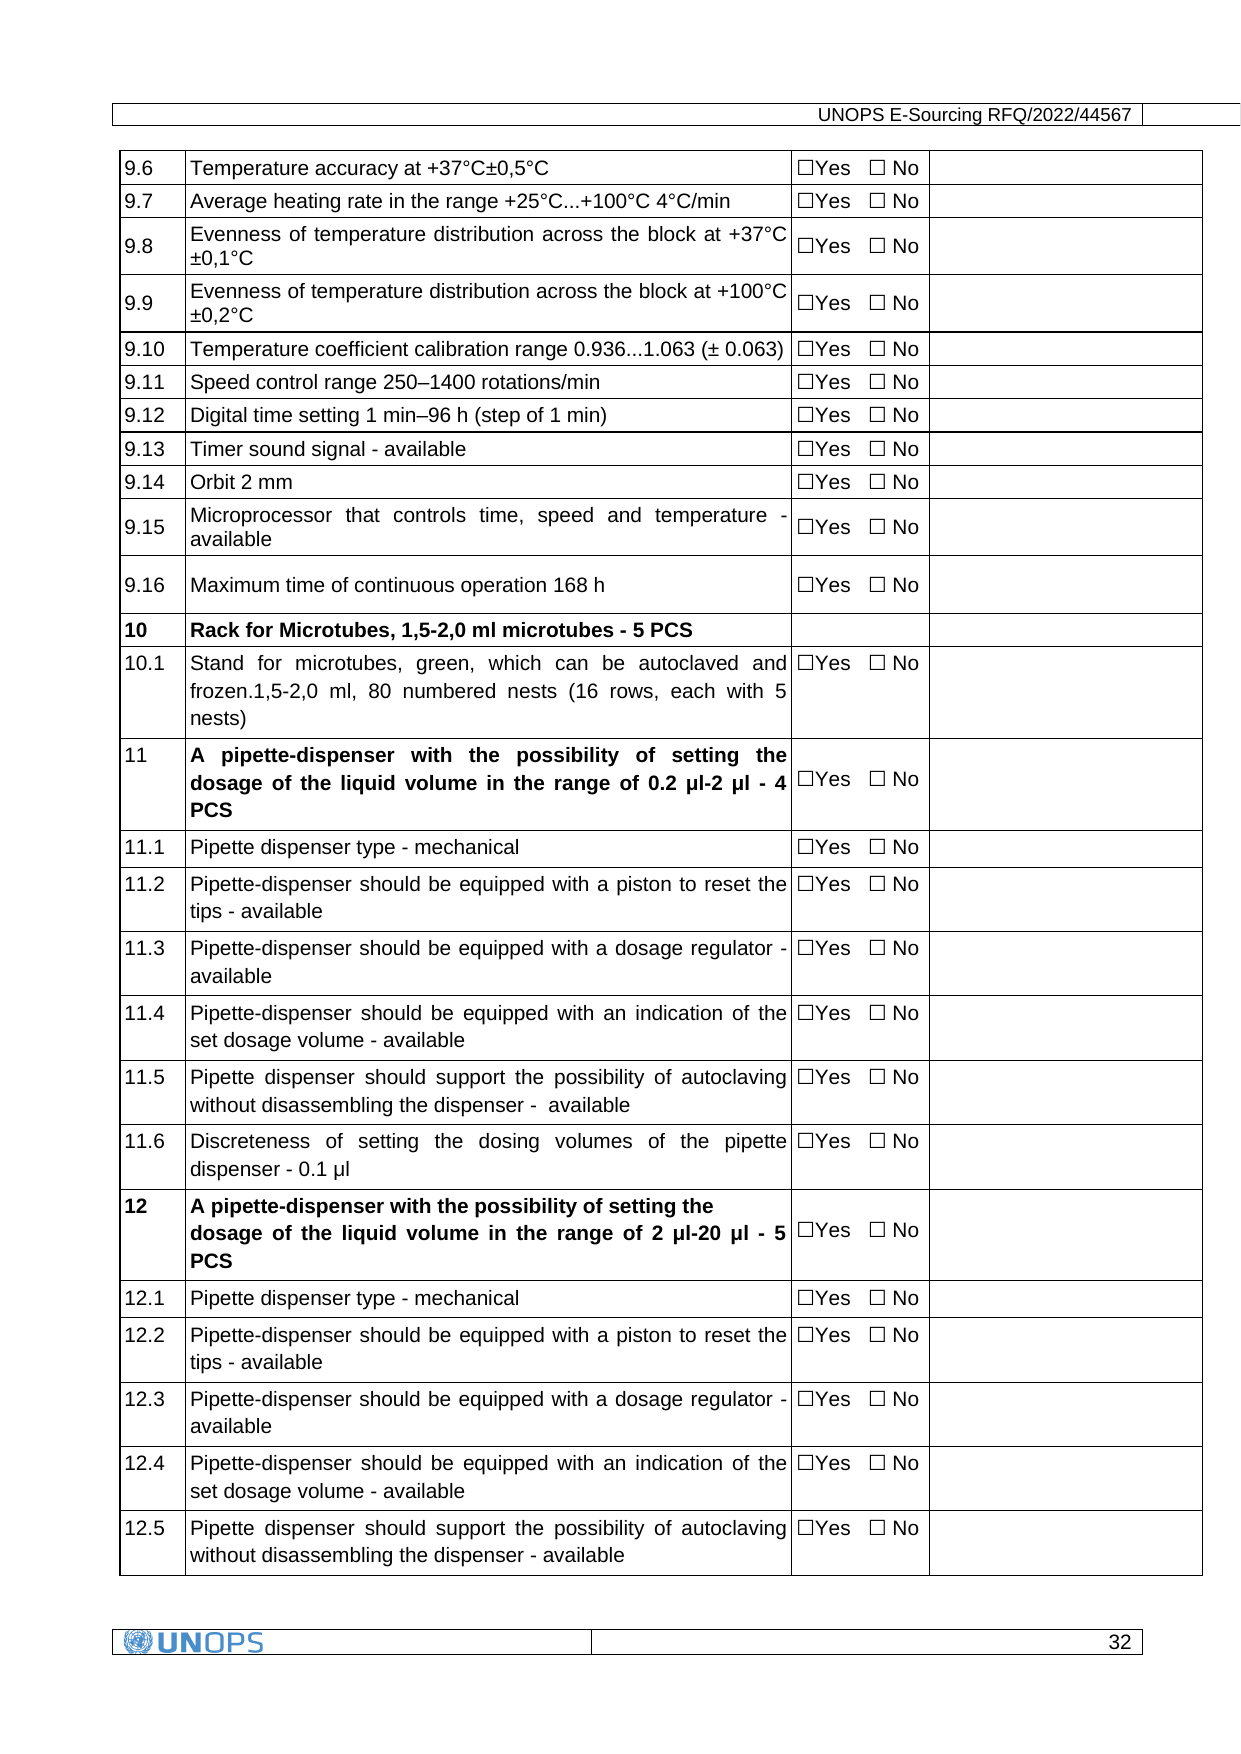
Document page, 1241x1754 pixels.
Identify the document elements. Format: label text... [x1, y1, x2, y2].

table_cell ☐Yes ☐ No [792, 1383, 929, 1446]
table_cell 9.13 [121, 433, 185, 465]
table_cell 12.1 [121, 1281, 185, 1317]
table_cell ☐Yes ☐ No [792, 996, 929, 1060]
table_cell ☐Yes ☐ No [792, 647, 929, 738]
table_cell ☐Yes ☐ No [792, 399, 929, 431]
table_cell [930, 275, 1202, 331]
table_cell ☐Yes ☐ No [792, 1447, 929, 1510]
table_cell 9.15 [121, 499, 185, 555]
table_cell [930, 739, 1202, 830]
table_cell Evenness of temperature distribution across the block at +100°C ±0,2°C [186, 275, 791, 331]
table_cell 12 [121, 1190, 185, 1280]
table_cell Pipette dispenser should support the possibility of autoclaving without disassembling the dispenser - available [186, 1061, 791, 1124]
table_cell ☐Yes ☐ No [792, 932, 929, 995]
table_cell A pipette-dispenser with the possibility of setting the dosage of the liquid volume in the range of 2 μl-20 μl - 5 PCS [186, 1190, 791, 1280]
table_cell [930, 185, 1202, 217]
table_cell [930, 499, 1202, 555]
table_cell ☐Yes ☐ No [792, 868, 929, 931]
table_cell Pipette-dispenser should be equipped with a piston to reset the tips - available [186, 868, 791, 931]
table_cell [930, 1447, 1202, 1510]
table_cell [930, 932, 1202, 995]
table_cell Speed control range 250–1400 rotations/min [186, 366, 791, 398]
table_cell Rack for Microtubes, 1,5-2,0 ml microtubes - 5 PCS [186, 614, 791, 646]
table_cell Evenness of temperature distribution across the block at +37°C ±0,1°C [186, 218, 791, 274]
table_cell [930, 1511, 1202, 1575]
table_cell Pipette dispenser should support the possibility of autoclaving without disassembling the dispenser - available [186, 1511, 791, 1575]
table_cell [930, 1125, 1202, 1188]
table_cell [930, 433, 1202, 465]
table_cell 11.1 [121, 831, 185, 867]
table_cell ☐Yes ☐ No [792, 218, 929, 274]
table_cell Pipette-dispenser should be equipped with a piston to reset the tips - available [186, 1318, 791, 1382]
table_cell Average heating rate in the range +25°C...+100°C 4°C/min [186, 185, 791, 217]
table_cell ☐Yes ☐ No [792, 185, 929, 217]
table_cell 9.9 [121, 275, 185, 331]
table_cell Stand for microtubes, green, which can be autoclaved and frozen.1,5-2,0 ml, 80 numbered nests (16 rows, each with 5 nests) [186, 647, 791, 738]
table_cell 10.1 [121, 647, 185, 738]
picture [123, 1630, 263, 1654]
table_cell ☐Yes ☐ No [792, 275, 929, 331]
table_cell Digital time setting 1 min–96 h (step of 1 min) [186, 399, 791, 431]
table_cell 11.5 [121, 1061, 185, 1124]
table_cell 9.16 [121, 556, 185, 613]
table_cell ☐Yes ☐ No [792, 1125, 929, 1188]
table_cell ☐Yes ☐ No [792, 739, 929, 830]
table_cell ☐Yes ☐ No [792, 466, 929, 498]
table_cell 9.11 [121, 366, 185, 398]
table_cell [930, 399, 1202, 431]
table_cell 9.8 [121, 218, 185, 274]
table_cell [930, 151, 1202, 183]
table_cell [930, 333, 1202, 365]
table_cell [930, 218, 1202, 274]
table_cell 9.10 [121, 333, 185, 365]
table_cell Pipette-dispenser should be equipped with a dosage regulator - available [186, 932, 791, 995]
table_cell Discreteness of setting the dosing volumes of the pipette dispenser - 0.1 μl [186, 1125, 791, 1188]
table_cell Pipette dispenser type - mechanical [186, 1281, 791, 1317]
table_cell ☐Yes ☐ No [792, 433, 929, 465]
table_cell [930, 1281, 1202, 1317]
table_cell Temperature accuracy at +37°C±0,5°C [186, 151, 791, 183]
table_cell 9.14 [121, 466, 185, 498]
table_cell [930, 996, 1202, 1060]
table_cell Pipette-dispenser should be equipped with an indication of the set dosage volume - available [186, 1447, 791, 1510]
table_cell 11 [121, 739, 185, 830]
table_cell 10 [121, 614, 185, 646]
table_cell 9.12 [121, 399, 185, 431]
table_cell 12.3 [121, 1383, 185, 1446]
table_cell [930, 366, 1202, 398]
table_cell ☐Yes ☐ No [792, 831, 929, 867]
table_cell [930, 556, 1202, 613]
table_cell Timer sound signal - available [186, 433, 791, 465]
table_cell ☐Yes ☐ No [792, 1281, 929, 1317]
table_cell 12.4 [121, 1447, 185, 1510]
table_cell 9.7 [121, 185, 185, 217]
table_cell [930, 868, 1202, 931]
table_cell [930, 1061, 1202, 1124]
table_cell 9.6 [121, 151, 185, 183]
table_cell Pipette-dispenser should be equipped with a dosage regulator - available [186, 1383, 791, 1446]
table_cell ☐Yes ☐ No [792, 1318, 929, 1382]
table_cell 11.2 [121, 868, 185, 931]
table_cell ☐Yes ☐ No [792, 1511, 929, 1575]
table_cell [930, 831, 1202, 867]
table_cell A pipette-dispenser with the possibility of setting the dosage of the liquid volume in the range of 0.2 μl-2 μl - 4 PCS [186, 739, 791, 830]
table_cell ☐Yes ☐ No [792, 151, 929, 183]
table_cell ☐Yes ☐ No [792, 1061, 929, 1124]
table_cell [930, 1318, 1202, 1382]
table_cell Maximum time of continuous operation 168 h [186, 556, 791, 613]
table_cell 12.2 [121, 1318, 185, 1382]
table_cell [930, 614, 1202, 646]
table_cell ☐Yes ☐ No [792, 1190, 929, 1280]
table_cell [930, 466, 1202, 498]
table_cell 11.4 [121, 996, 185, 1060]
table_cell Pipette-dispenser should be equipped with an indication of the set dosage volume - available [186, 996, 791, 1060]
table_cell ☐Yes ☐ No [792, 333, 929, 365]
table_cell 11.3 [121, 932, 185, 995]
table_cell [930, 647, 1202, 738]
table_cell Pipette dispenser type - mechanical [186, 831, 791, 867]
table_cell Temperature coefficient calibration range 0.936...1.063 (± 0.063) [186, 333, 791, 365]
table_cell Orbit 2 mm [186, 466, 791, 498]
table_cell [792, 614, 929, 646]
table_cell ☐Yes ☐ No [792, 499, 929, 555]
table_cell [930, 1190, 1202, 1280]
table_cell 12.5 [121, 1511, 185, 1575]
table_cell [930, 1383, 1202, 1446]
table_cell ☐Yes ☐ No [792, 366, 929, 398]
table_cell ☐Yes ☐ No [792, 556, 929, 613]
table_cell 11.6 [121, 1125, 185, 1188]
table_cell Microprocessor that controls time, speed and temperature - available [186, 499, 791, 555]
